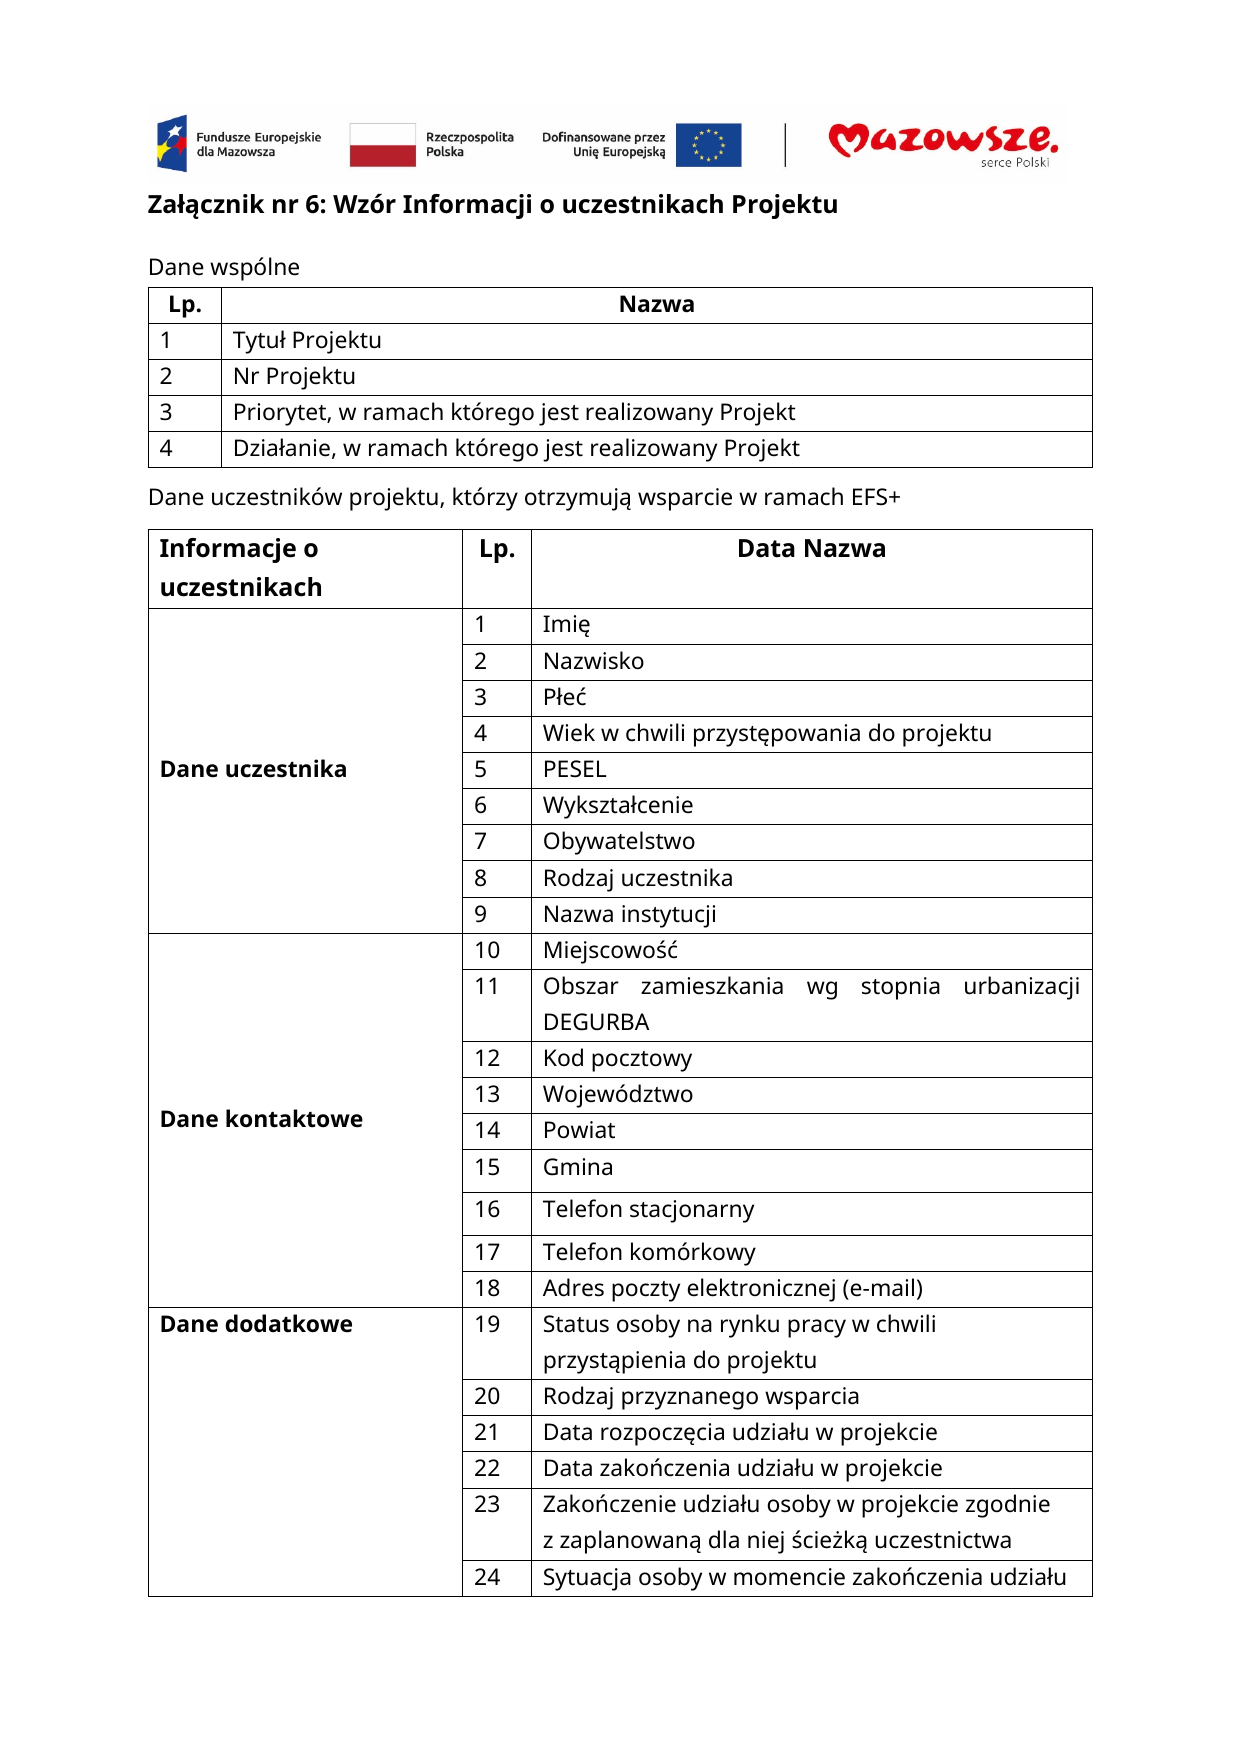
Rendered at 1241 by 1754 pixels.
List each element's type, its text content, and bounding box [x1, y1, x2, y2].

table_header Nazwa [222, 288, 1092, 323]
table_cell 1 [463, 609, 531, 643]
table_cell 3 [463, 681, 531, 716]
table_cell 1 [149, 324, 221, 359]
table_cell Adres poczty elektronicznej (e-mail) [532, 1272, 1092, 1307]
table_cell Data zakończenia udziału w projekcie [532, 1452, 1092, 1487]
table_cell Rodzaj przyznanego wsparcia [532, 1380, 1092, 1415]
table_cell Dane uczestnika [149, 609, 462, 933]
table_cell Imię [532, 609, 1092, 643]
subtitle Załącznik nr 6: Wzór Informacji o uczestnikach Projektu [148, 186, 1093, 221]
table_cell Data rozpoczęcia udziału w projekcie [532, 1416, 1092, 1451]
table_cell 22 [463, 1452, 531, 1487]
table_cell 14 [463, 1114, 531, 1149]
table_cell 8 [463, 861, 531, 897]
table_cell Wykształcenie [532, 789, 1092, 824]
table_cell Działanie, w ramach którego jest realizowany Projekt [222, 432, 1092, 467]
table_cell 5 [463, 753, 531, 788]
table_cell Powiat [532, 1114, 1092, 1149]
table_cell 19 [463, 1308, 531, 1379]
table_cell 24 [463, 1561, 531, 1596]
table_cell Płeć [532, 681, 1092, 716]
table_cell Dane dodatkowe [149, 1308, 462, 1596]
table_cell Telefon stacjonarny [532, 1193, 1092, 1234]
table_cell Zakończenie udziału osoby w projekcie zgodnie z zaplanowaną dla niej ścieżką uczestnictwa [532, 1489, 1092, 1559]
table_cell 23 [463, 1489, 531, 1559]
table_cell PESEL [532, 753, 1092, 788]
table_cell Nazwa instytucji [532, 898, 1092, 933]
table_cell Nr Projektu [222, 360, 1092, 395]
table_cell 3 [149, 396, 221, 431]
table_cell 13 [463, 1078, 531, 1113]
picture [147, 104, 1068, 182]
table_cell 2 [463, 645, 531, 680]
table_cell 10 [463, 934, 531, 969]
table_cell 20 [463, 1380, 531, 1415]
table_cell 17 [463, 1236, 531, 1271]
table_cell 7 [463, 825, 531, 860]
table_cell Kod pocztowy [532, 1042, 1092, 1077]
table_cell Status osoby na rynku pracy w chwili przystąpienia do projektu [532, 1308, 1092, 1379]
table_cell Wiek w chwili przystępowania do projektu [532, 717, 1092, 752]
table_cell Obszar zamieszkania wg stopnia urbanizacji DEGURBA [532, 970, 1092, 1041]
table_cell 12 [463, 1042, 531, 1077]
table_cell 21 [463, 1416, 531, 1451]
table_header Data Nazwa [532, 530, 1092, 607]
table_cell Tytuł Projektu [222, 324, 1092, 359]
table_header Informacje o uczestnikach [149, 530, 462, 607]
table_cell Gmina [532, 1150, 1092, 1192]
table_cell Województwo [532, 1078, 1092, 1113]
table_cell 15 [463, 1150, 531, 1192]
subtitle Dane uczestników projektu, którzy otrzymują wsparcie w ramach EFS+ [148, 481, 1093, 512]
table_cell 4 [463, 717, 531, 752]
table_cell Rodzaj uczestnika [532, 861, 1092, 897]
table_cell 16 [463, 1193, 531, 1234]
table_cell Dane kontaktowe [149, 934, 462, 1307]
table_cell Nazwisko [532, 645, 1092, 680]
table_cell 18 [463, 1272, 531, 1307]
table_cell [532, 1561, 1092, 1596]
table_cell 9 [463, 898, 531, 933]
table_cell 11 [463, 970, 531, 1041]
table_cell Telefon komórkowy [532, 1236, 1092, 1271]
table_header Lp. [463, 530, 531, 607]
table_cell Obywatelstwo [532, 825, 1092, 860]
table_cell Priorytet, w ramach którego jest realizowany Projekt [222, 396, 1092, 431]
table_header Lp. [149, 288, 221, 323]
subtitle Dane wspólne [148, 251, 1093, 282]
table_cell 2 [149, 360, 221, 395]
table_cell Miejscowość [532, 934, 1092, 969]
table_cell 4 [149, 432, 221, 467]
table_cell 6 [463, 789, 531, 824]
